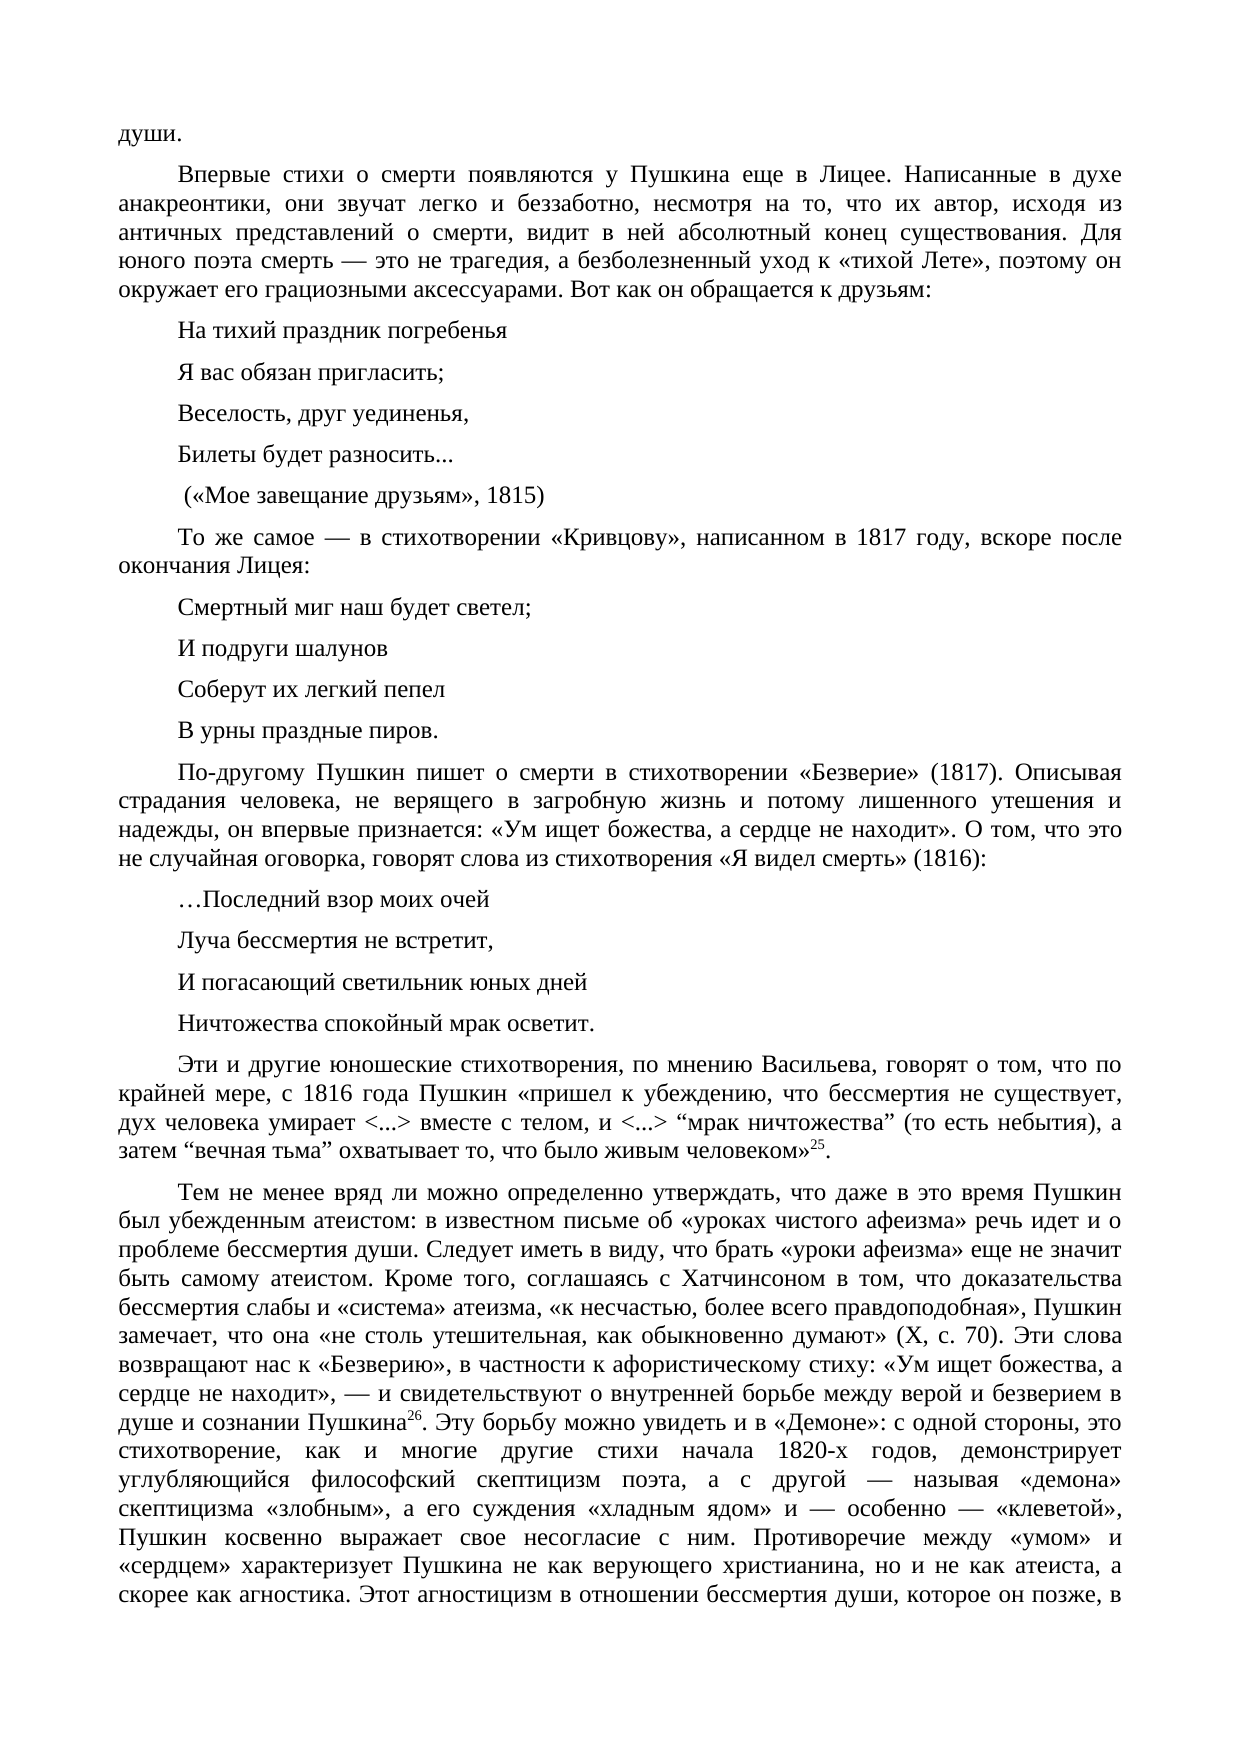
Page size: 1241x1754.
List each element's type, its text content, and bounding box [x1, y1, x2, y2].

text Билеты будет разносить... [118, 439, 1122, 468]
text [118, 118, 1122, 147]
text Ничтожества спокойный мрак осветит. [118, 1008, 1122, 1037]
text Веселость, друг уединенья, [118, 398, 1122, 427]
text …Последний взор моих очей [118, 884, 1122, 913]
text То же самое — в стихотворении «Кривцову», написанном в 1817 году, вскоре после окончания Лицея: [118, 522, 1122, 579]
text По-другому Пушкин пишет о смерти в стихотворении «Безверие» (1817). Описывая страдания человека, не верящего в загробную жизнь и потому лишенного утешения и надежды, он впервые признается: «Ум ищет божества, а сердце не находит». О том, что это не случайная оговорка, говорят слова из стихотворения «Я видел смерть» (1816): [118, 757, 1122, 872]
text Луча бессмертия не встретит, [118, 926, 1122, 954]
text И погасающий светильник юных дней [118, 967, 1122, 996]
text Эти и другие юношеские стихотворения, по мнению Васильева, говорят о том, что по крайней мере, с 1816 года Пушкин «пришел к убеждению, что бессмертия не существует, дух человека умирает <...> вместе с телом, и <...> “мрак ничтожества” (то есть небытия), а затем “вечная тьма” охватывает то, что было живым человеком»25. [118, 1049, 1122, 1164]
text Смертный миг наш будет светел; [118, 592, 1122, 621]
text И подруги шалунов [118, 633, 1122, 662]
text В урны праздные пиров. [118, 716, 1122, 744]
text Соберут их легкий пепел [118, 674, 1122, 703]
text Я вас обязан пригласить; [118, 357, 1122, 386]
text («Мое завещание друзьям», 1815) [118, 481, 1122, 509]
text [118, 1177, 1122, 1608]
text Впервые стихи о смерти появляются у Пушкина еще в Лицее. Написанные в духе анакреонтики, они звучат легко и беззаботно, несмотря на то, что их автор, исходя из античных представлений о смерти, видит в ней абсолютный конец существования. Для юного поэта смерть — это не трагедия, а безболезненный уход к «тихой Лете», поэтому он окружает его грациозными аксессуарами. Вот как он обращается к друзьям: [118, 159, 1122, 303]
text На тихий праздник погребенья [118, 316, 1122, 344]
